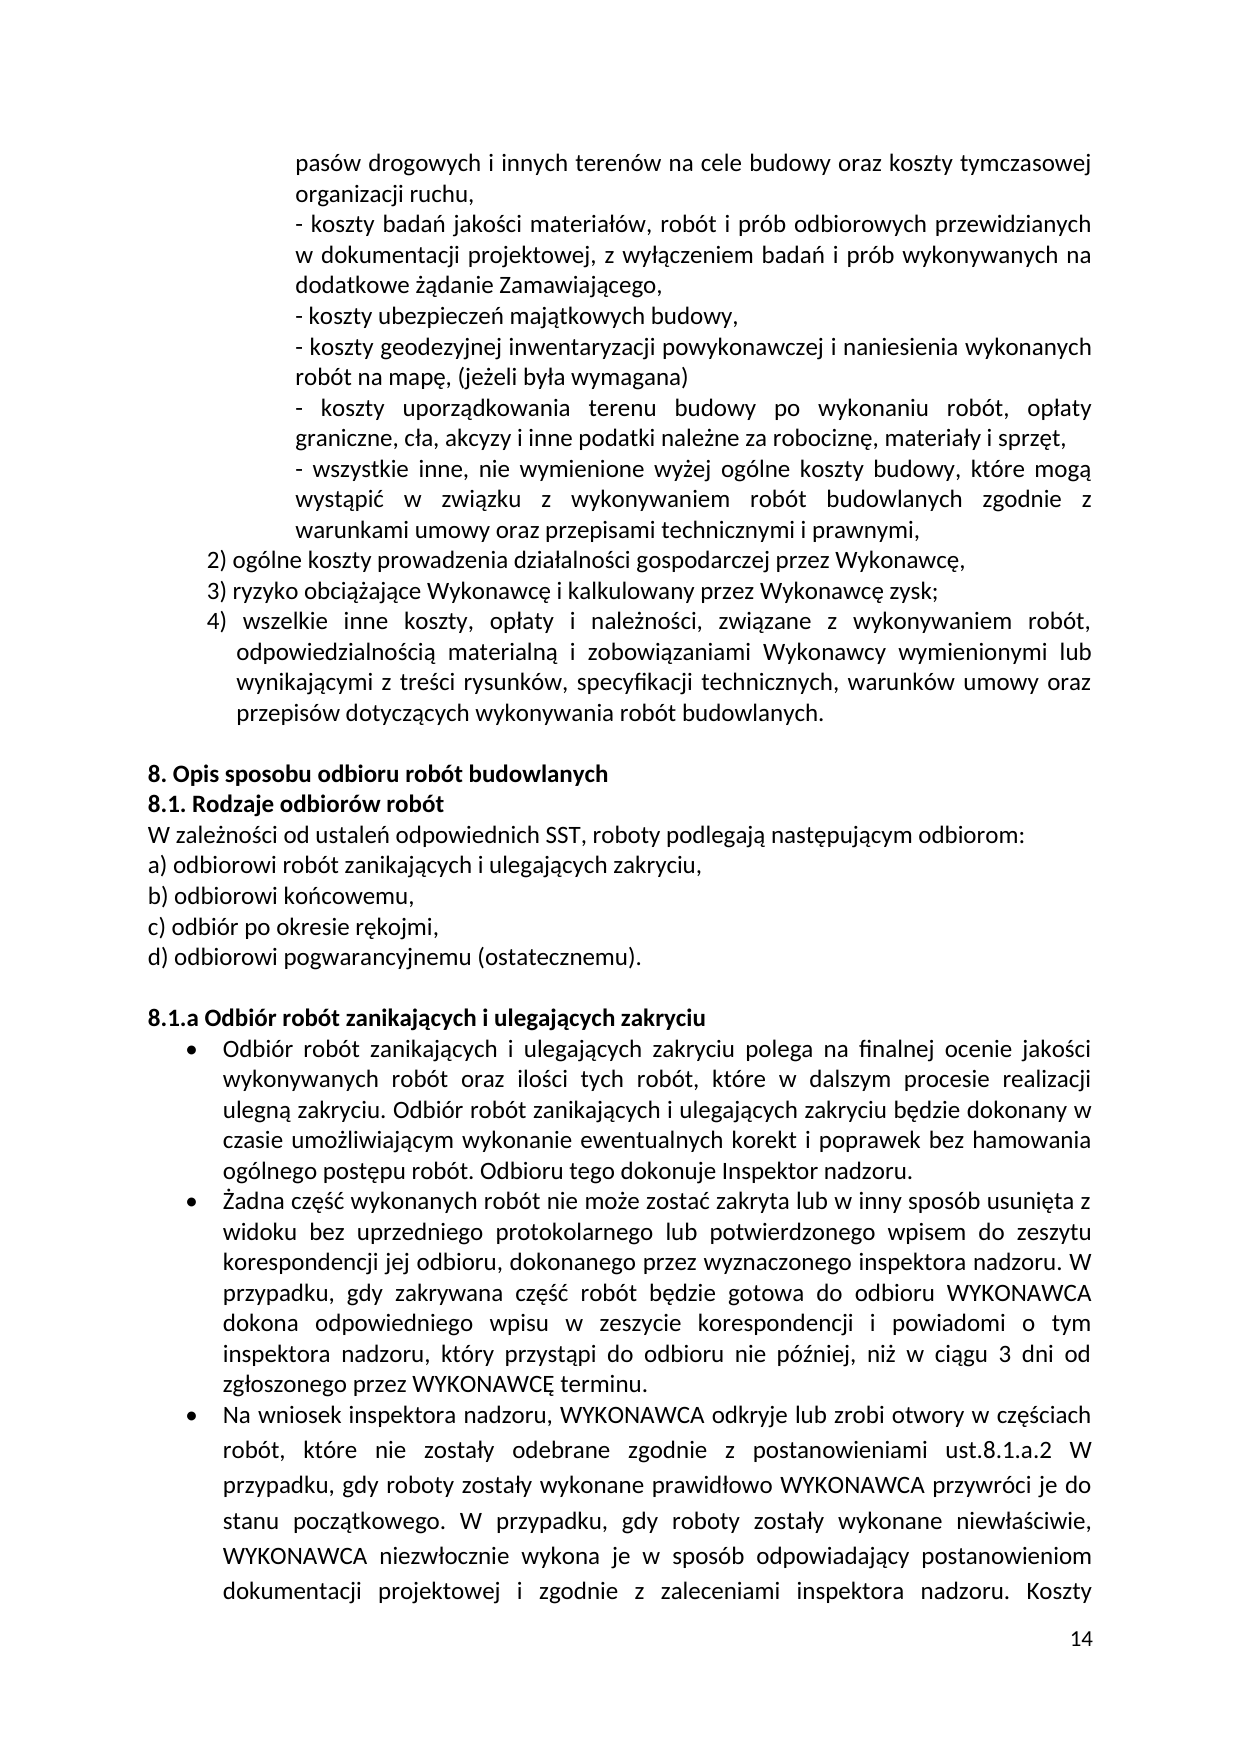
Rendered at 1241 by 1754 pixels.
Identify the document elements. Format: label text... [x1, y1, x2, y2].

text - koszty geodezyjnej inwentaryzacji powykonawczej i naniesienia wykonanych robót na mapę, (jeżeli była wymagana) [295, 331, 1093, 392]
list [185, 1399, 1093, 1606]
text 8. Opis sposobu odbioru robót budowlanych [148, 758, 1093, 788]
text a) odbiorowi robót zanikających i ulegających zakryciu, [148, 849, 1093, 880]
text - koszty ubezpieczeń majątkowych budowy, [295, 300, 1093, 331]
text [295, 148, 1093, 209]
text c) odbiór po okresie rękojmi, [148, 911, 1093, 941]
text 2) ogólne koszty prowadzenia działalności gospodarczej przez Wykonawcę, [207, 544, 1093, 575]
text 4) wszelkie inne koszty, opłaty i należności, związane z wykonywaniem robót, odpowiedzialnością materialną i zobowiązaniami Wykonawcy wymienionymi lub wynikającymi z treści rysunków, specyfikacji technicznych, warunków umowy oraz przepisów dotyczących wykonywania robót budowlanych. [207, 605, 1093, 727]
list Odbiór robót zanikających i ulegających zakryciu polega na finalnej ocenie jakości wykonywanych robót oraz ilości tych robót, które w dalszym procesie realizacji ulegną zakryciu. Odbiór robót zanikających i ulegających zakryciu będzie dokonany w czasie umożliwiającym wykonanie ewentualnych korekt i poprawek bez hamowania ogólnego postępu robót. Odbioru tego dokonuje Inspektor nadzoru. [185, 1033, 1093, 1185]
text - koszty badań jakości materiałów, robót i prób odbiorowych przewidzianych w dokumentacji projektowej, z wyłączeniem badań i prób wykonywanych na dodatkowe żądanie Zamawiającego, [295, 209, 1093, 300]
text - koszty uporządkowania terenu budowy po wykonaniu robót, opłaty graniczne, cła, akcyzy i inne podatki należne za robociznę, materiały i sprzęt, [295, 392, 1093, 453]
text b) odbiorowi końcowemu, [148, 880, 1093, 911]
text W zależności od ustaleń odpowiednich SST, roboty podlegają następującym odbiorom: [148, 819, 1093, 849]
text 8.1. Rodzaje odbiorów robót [148, 788, 1093, 819]
text d) odbiorowi pogwarancyjnemu (ostatecznemu). [148, 941, 1093, 972]
list Żadna część wykonanych robót nie może zostać zakryta lub w inny sposób usunięta z widoku bez uprzedniego protokolarnego lub potwierdzonego wpisem do zeszytu korespondencji jej odbioru, dokonanego przez wyznaczonego inspektora nadzoru. W przypadku, gdy zakrywana część robót będzie gotowa do odbioru WYKONAWCA dokona odpowiedniego wpisu w zeszycie korespondencji i powiadomi o tym inspektora nadzoru, który przystąpi do odbioru nie później, niż w ciągu 3 dni od zgłoszonego przez WYKONAWCĘ terminu. [185, 1185, 1093, 1399]
text 3) ryzyko obciążające Wykonawcę i kalkulowany przez Wykonawcę zysk; [207, 575, 1093, 605]
text 8.1.a Odbiór robót zanikających i ulegających zakryciu [148, 1002, 1093, 1033]
text - wszystkie inne, nie wymienione wyżej ogólne koszty budowy, które mogą wystąpić w związku z wykonywaniem robót budowlanych zgodnie z warunkami umowy oraz przepisami technicznymi i prawnymi, [295, 453, 1093, 544]
